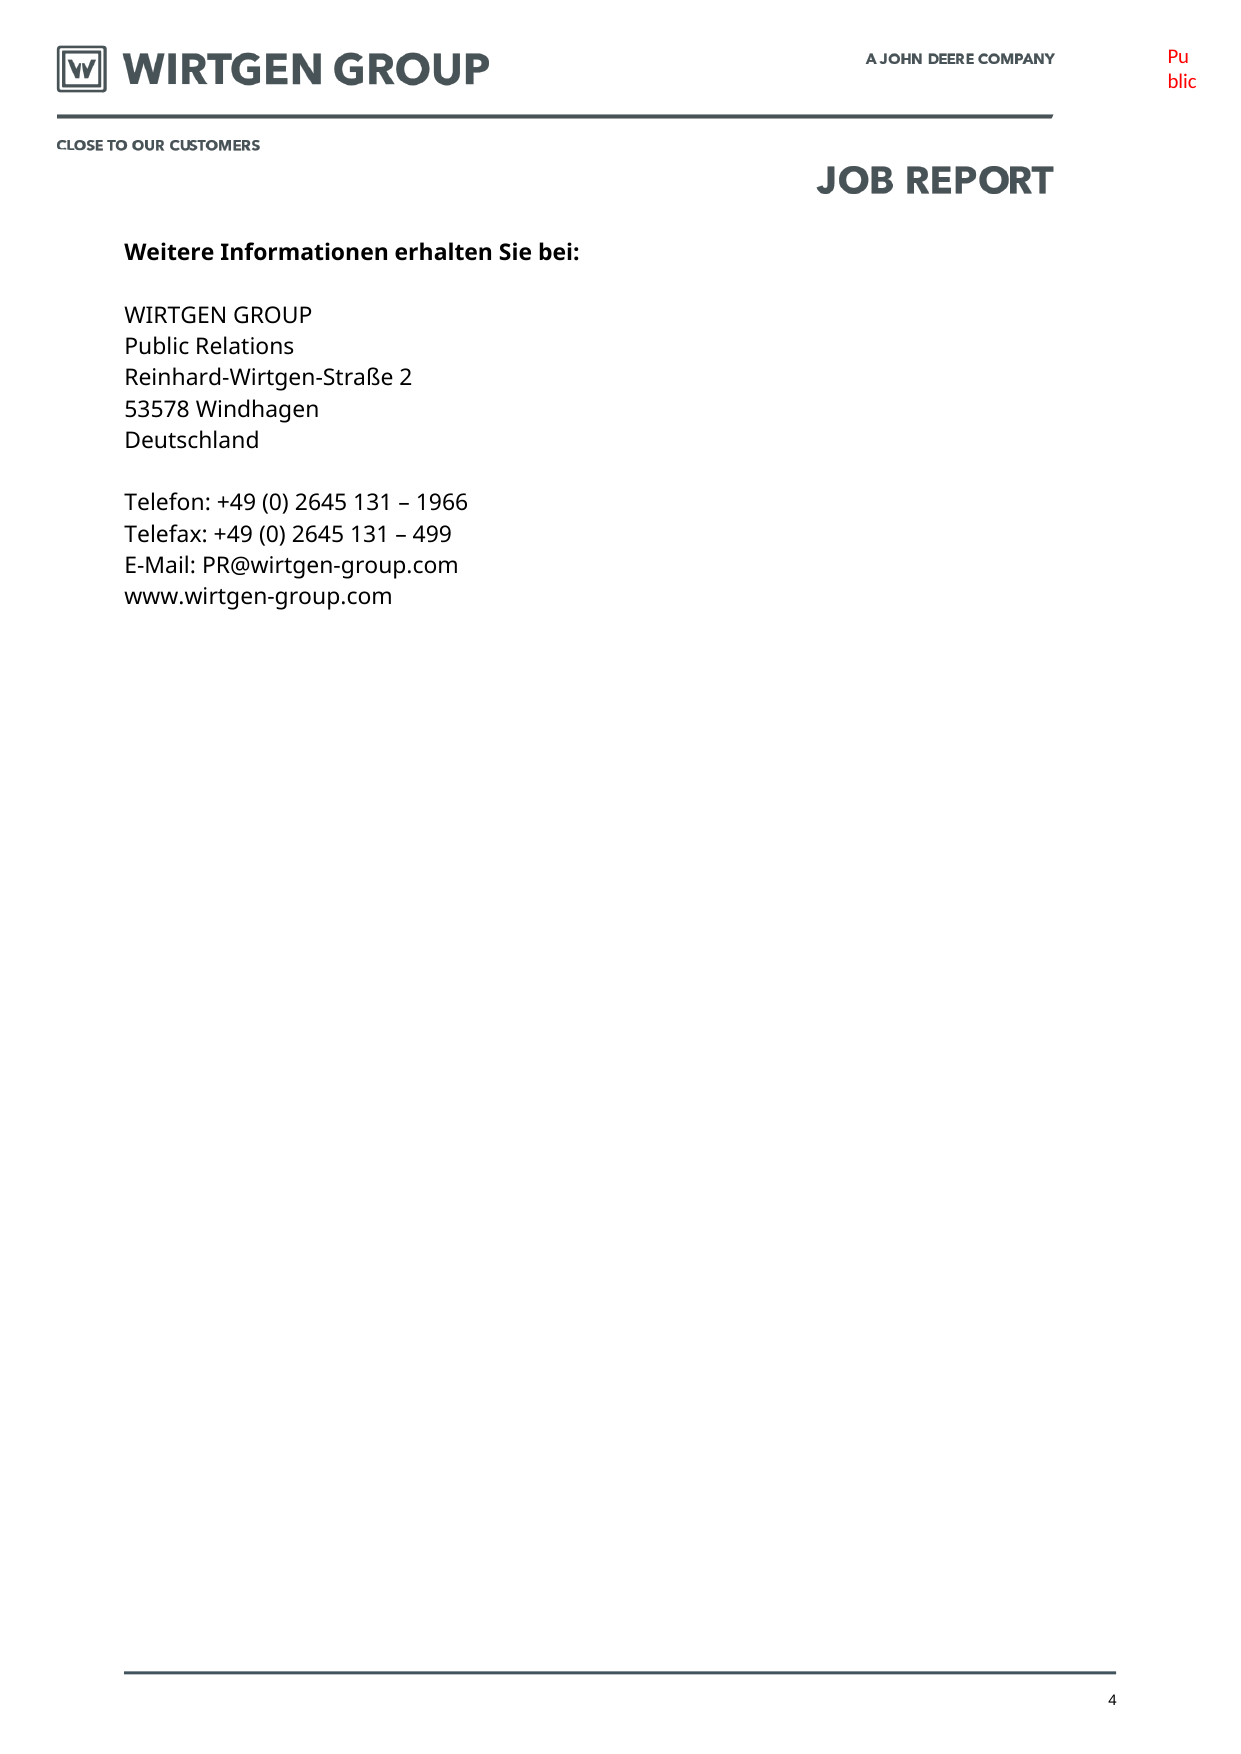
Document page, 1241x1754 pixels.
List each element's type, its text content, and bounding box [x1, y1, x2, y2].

text Telefax: +49 (0) 2645 131 – 499 [124, 517, 1116, 549]
text Deutschland [124, 424, 1116, 455]
text Telefon: +49 (0) 2645 131 – 1966 [124, 486, 1116, 517]
text E-Mail: PR@wirtgen-group.com [124, 549, 1116, 580]
text Public Relations [124, 330, 1116, 361]
text Weitere Informationen erhalten Sie bei: [124, 236, 1116, 267]
picture [53, 45, 1062, 196]
text WIRTGEN GROUP [124, 299, 1116, 330]
text 53578 Windhagen [124, 392, 1116, 424]
text Reinhard-Wirtgen-Straße 2 [124, 361, 1116, 392]
text www.wirtgen-group.com [124, 580, 1116, 611]
